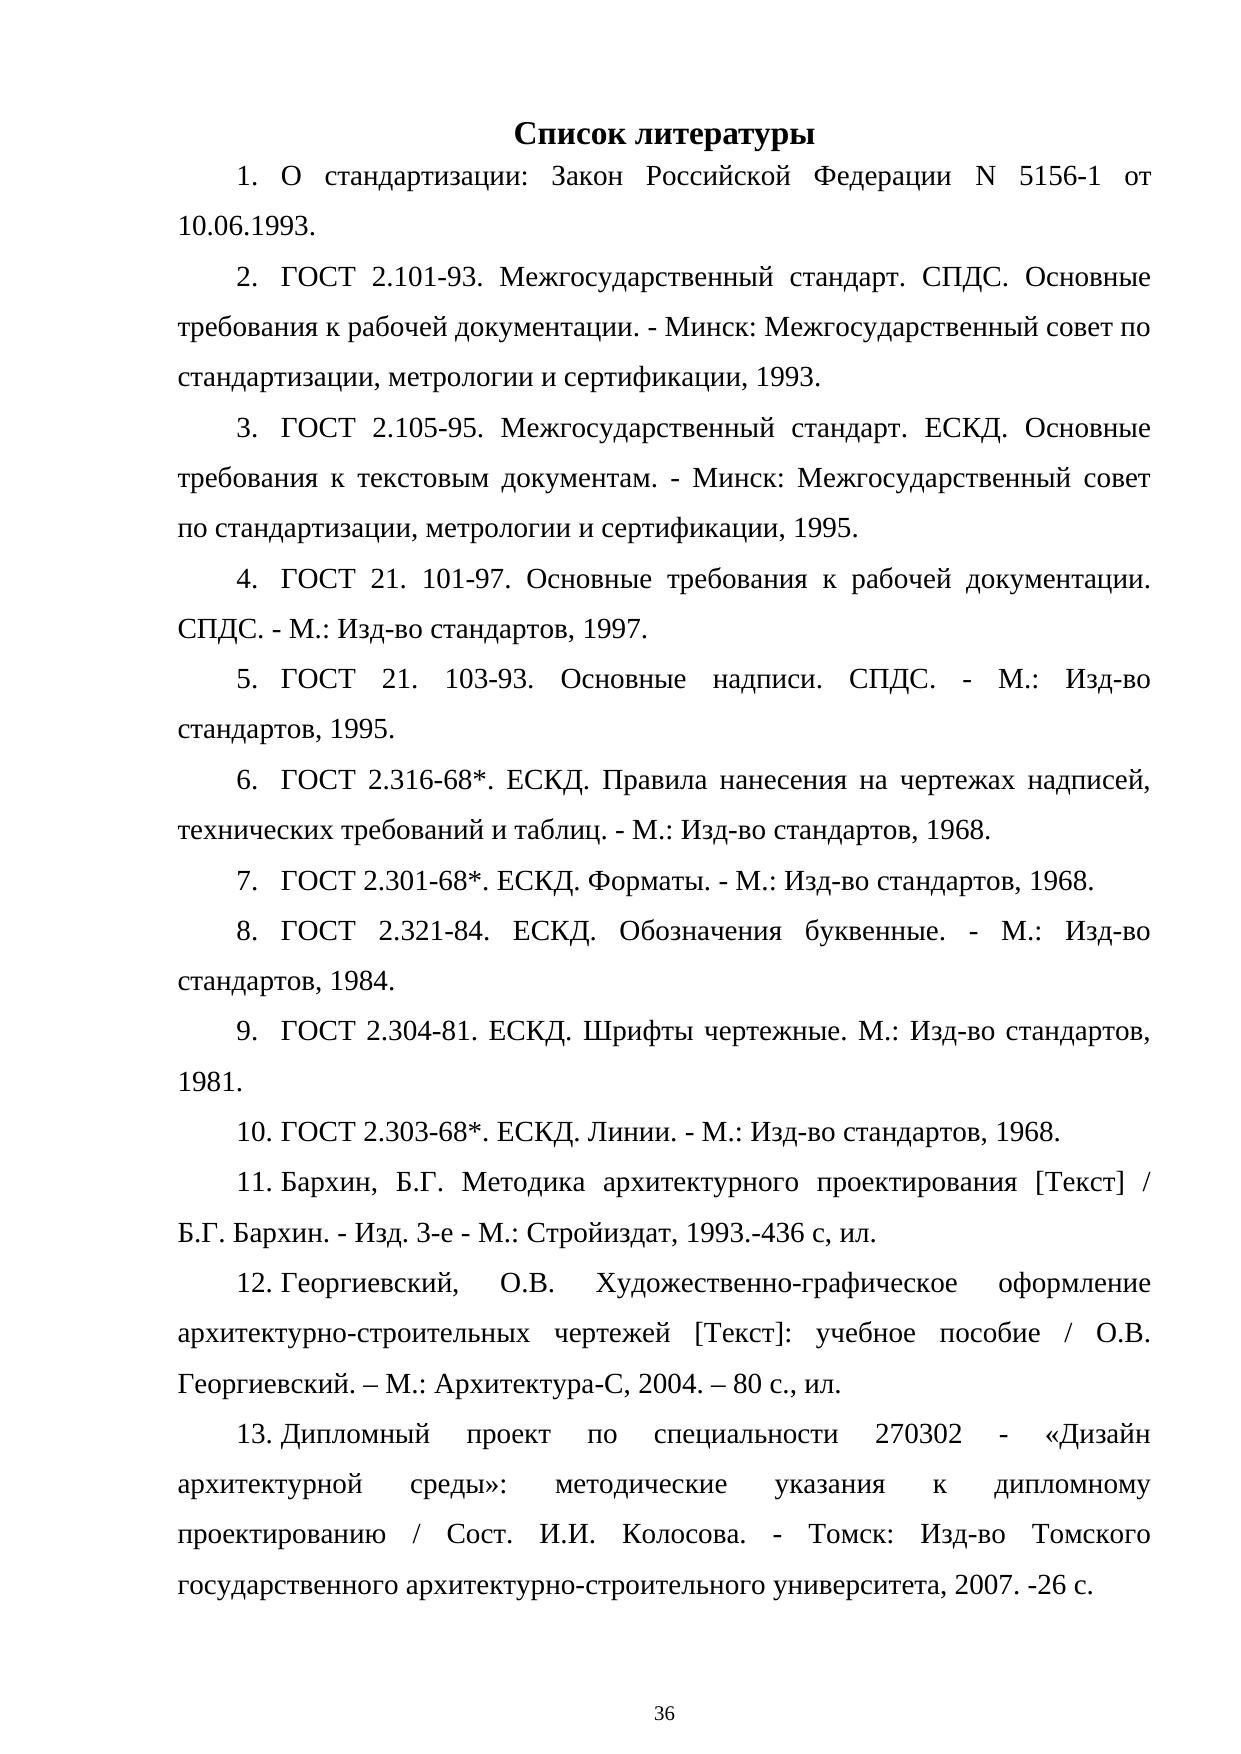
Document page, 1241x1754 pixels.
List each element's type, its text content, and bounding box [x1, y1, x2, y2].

subtitle Список литературы [177, 114, 1152, 152]
list ГОСТ 2.105-95. Межгосударственный стандарт. ЕСКД. Основные требования к текстовым документам. - Минск: Межгосударственный совет по стандартизации, метрологии и сертификации, 1995. [177, 410, 1152, 544]
list ГОСТ 2.101-93. Межгосударственный стандарт. СПДС. Основные требования к рабочей документации. - Минск: Межгосударственный совет по стандартизации, метрологии и сертификации, 1993. [177, 259, 1152, 393]
list ГОСТ 21. 103-93. Основные надписи. СПДС. - М.: Изд-во стандартов, 1995. [177, 661, 1152, 745]
list ГОСТ 2.301-68*. ЕСКД. Форматы. - М.: Изд-во стандартов, 1968. [177, 863, 1152, 896]
list Дипломный проект по специальности 270302 - «Дизайн архитектурной среды»: методические указания к дипломному проектированию / Сост. И.И. Колосова. - Томск: Изд-во Томского государственного архитектурно-строительного университета, 2007. -26 с. [177, 1416, 1152, 1601]
list ГОСТ 21. 101-97. Основные требования к рабочей документации. СПДС. - М.: Изд-во стандартов, 1997. [177, 561, 1152, 644]
list ГОСТ 2.316-68*. ЕСКД. Правила нанесения на чертежах надписей, технических требований и таблиц. - М.: Изд-во стандартов, 1968. [177, 762, 1152, 846]
list ГОСТ 2.303-68*. ЕСКД. Линии. - М.: Изд-во стандартов, 1968. [177, 1114, 1152, 1148]
list О стандартизации: Закон Российской Федерации N 5156-1 от 10.06.1993. [177, 158, 1152, 242]
list Бархин, Б.Г. Методика архитектурного проектирования [Текст] / Б.Г. Бархин. - Изд. 3-е - М.: Стройиздат, 1993.-436 с, ил. [177, 1164, 1152, 1248]
list Георгиевский, О.В. Художественно-графическое оформление архитектурно-строительных чертежей [Текст]: учебное пособие / О.В. Георгиевский. – М.: Архитектура-С, 2004. – 80 с., ил. [177, 1265, 1152, 1399]
list ГОСТ 2.304-81. ЕСКД. Шрифты чертежные. М.: Изд-во стандартов, 1981. [177, 1013, 1152, 1097]
list ГОСТ 2.321-84. ЕСКД. Обозначения буквенные. - М.: Изд-во стандартов, 1984. [177, 913, 1152, 997]
